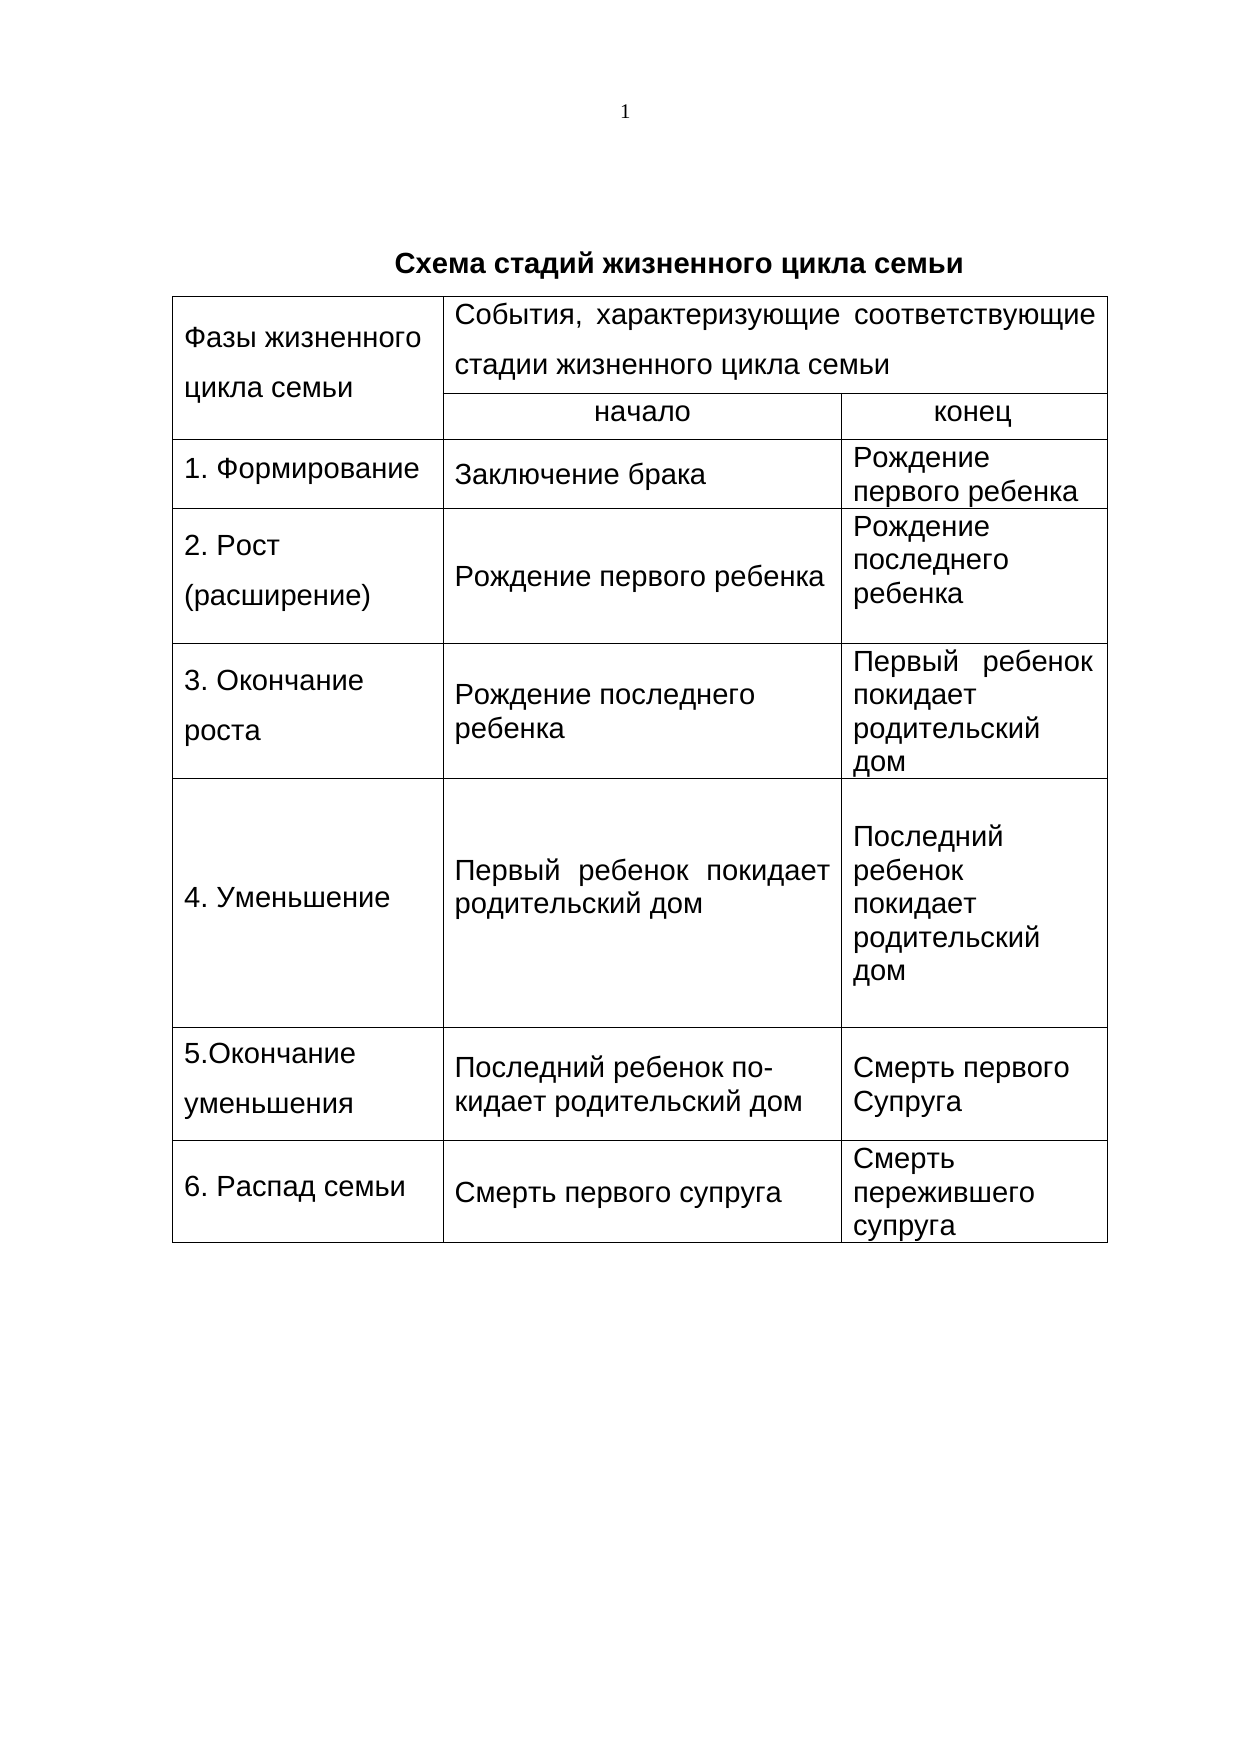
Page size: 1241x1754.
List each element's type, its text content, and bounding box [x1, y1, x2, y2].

table_header События, характеризующие соответствующие стадии жизненного цикла семьи [444, 297, 1107, 393]
table_cell Последний ребенок покидает родительский дом [842, 779, 1107, 1027]
subtitle Схема стадий жизненного цикла семьи [177, 246, 1122, 279]
table_cell 2. Рост (расширение) [173, 509, 443, 643]
table_cell Заключение брака [444, 440, 841, 507]
table_cell 1. Формирование [173, 440, 443, 507]
table_cell Смерть пережившего супруга [842, 1141, 1107, 1242]
table_cell Рождение последнего ребенка [444, 644, 841, 778]
table_cell начало [444, 394, 841, 439]
table_cell Первый ребенок покидает родительский дом [444, 779, 841, 1027]
table_cell Рождение первого ребенка [444, 509, 841, 643]
table_cell 3. Окончание роста [173, 644, 443, 778]
table_cell Последний ребенок по- кидает родительский дом [444, 1028, 841, 1140]
table_cell 4. Уменьшение [173, 779, 443, 1027]
table_cell конец [842, 394, 1107, 439]
table_cell 6. Распад семьи [173, 1141, 443, 1242]
table_cell Смерть первого супруга [444, 1141, 841, 1242]
table_cell Первый ребенок покидает родительский дом [842, 644, 1107, 778]
table_cell 5.Окончание уменьшения [173, 1028, 443, 1140]
table_cell Смерть первого Супруга [842, 1028, 1107, 1140]
table_header Фазы жизненного цикла семьи [173, 297, 443, 439]
table_cell Рождение последнего ребенка [842, 509, 1107, 643]
table_cell Рождение первого ребенка [842, 440, 1107, 507]
